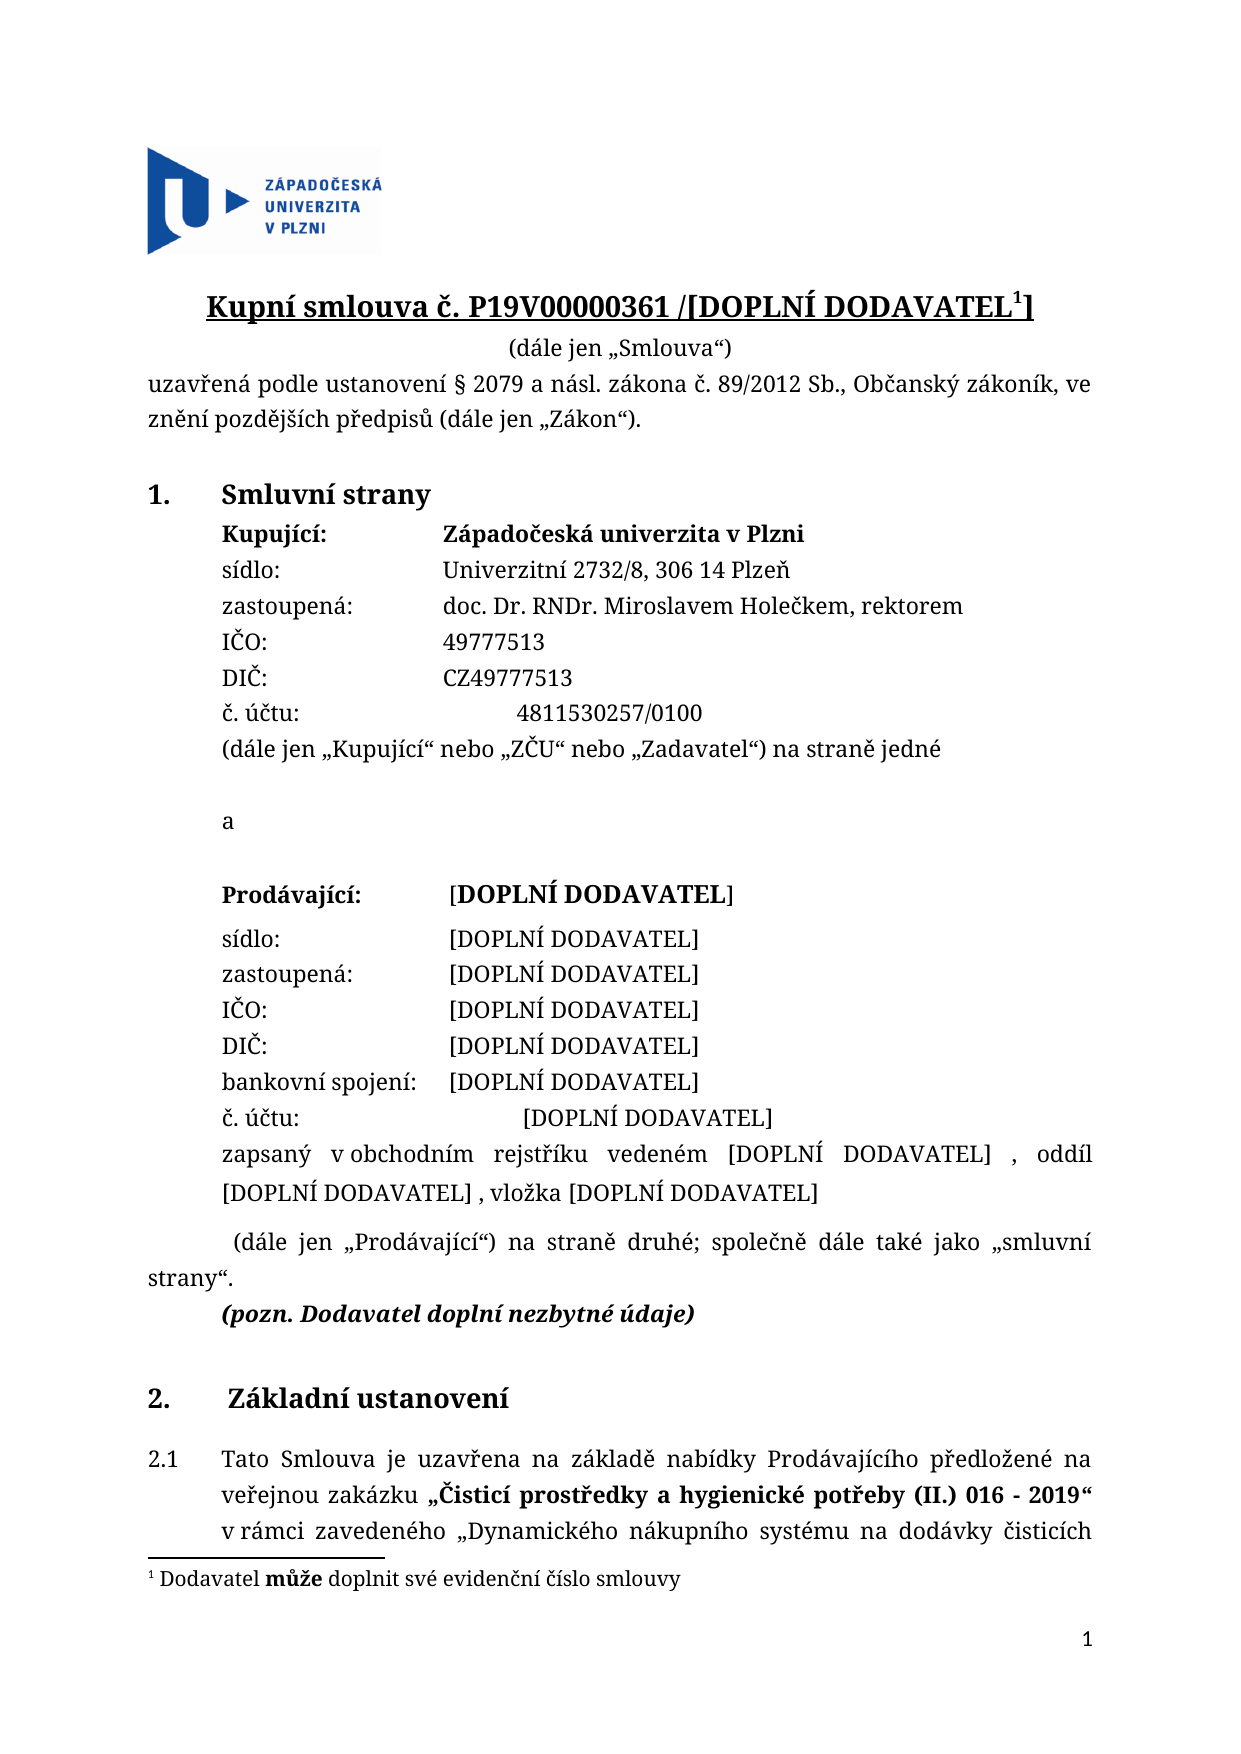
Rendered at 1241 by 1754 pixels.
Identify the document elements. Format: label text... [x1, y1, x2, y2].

text bankovní spojení: [DOPLNÍ DODAVATEL] [148, 1066, 1092, 1097]
text sídlo: [DOPLNÍ DODAVATEL] [222, 922, 1092, 954]
text IČO: [DOPLNÍ DODAVATEL] [222, 994, 1092, 1026]
text (pozn. Dodavatel doplní nezbytné údaje) [148, 1298, 1092, 1329]
text (dále jen „Prodávající“) na straně druhé; společně dále také jako „smluvní strany“. [148, 1226, 1092, 1293]
text DIČ: CZ49777513 [222, 661, 1092, 693]
text Prodávající: [DOPLNÍ DODAVATEL] [148, 877, 1092, 911]
text Kupující: Západočeská univerzita v Plzni [222, 518, 1092, 549]
text č. účtu: [DOPLNÍ DODAVATEL] [222, 1102, 1092, 1133]
text sídlo: Univerzitní 2732/8, 306 14 Plzeň [222, 554, 1092, 585]
text IČO: 49777513 [222, 626, 1092, 657]
text a [222, 805, 1092, 836]
text zastoupená: doc. Dr. RNDr. Miroslavem Holečkem, rektorem [222, 589, 1092, 621]
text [148, 1443, 1092, 1546]
text (dále jen „Smlouva“) [148, 332, 1092, 363]
picture [147, 147, 382, 255]
text DIČ: [DOPLNÍ DODAVATEL] [222, 1030, 1092, 1062]
text č. účtu: 4811530257/0100 [222, 697, 1092, 729]
text uzavřená podle ustanovení § 2079 a násl. zákona č. 89/2012 Sb., Občanský zákoník, ve znění pozdějších předpisů (dále jen „Zákon“). [148, 367, 1092, 435]
text 1. Smluvní strany [148, 475, 1092, 512]
text zastoupená: [DOPLNÍ DODAVATEL] [222, 958, 1092, 990]
text Kupní smlouva č. P19V00000361 /[DOPLNÍ DODAVATEL] [148, 286, 1092, 326]
text 2. Základní ustanovení [148, 1380, 1092, 1417]
text zapsaný v obchodním rejstříku vedeném [DOPLNÍ DODAVATEL] , oddíl [DOPLNÍ DODAVATEL] , vložka [DOPLNÍ DODAVATEL] [222, 1138, 1092, 1208]
text (dále jen „Kupující“ nebo „ZČU“ nebo „Zadavatel“) na straně jedné [222, 733, 1092, 764]
